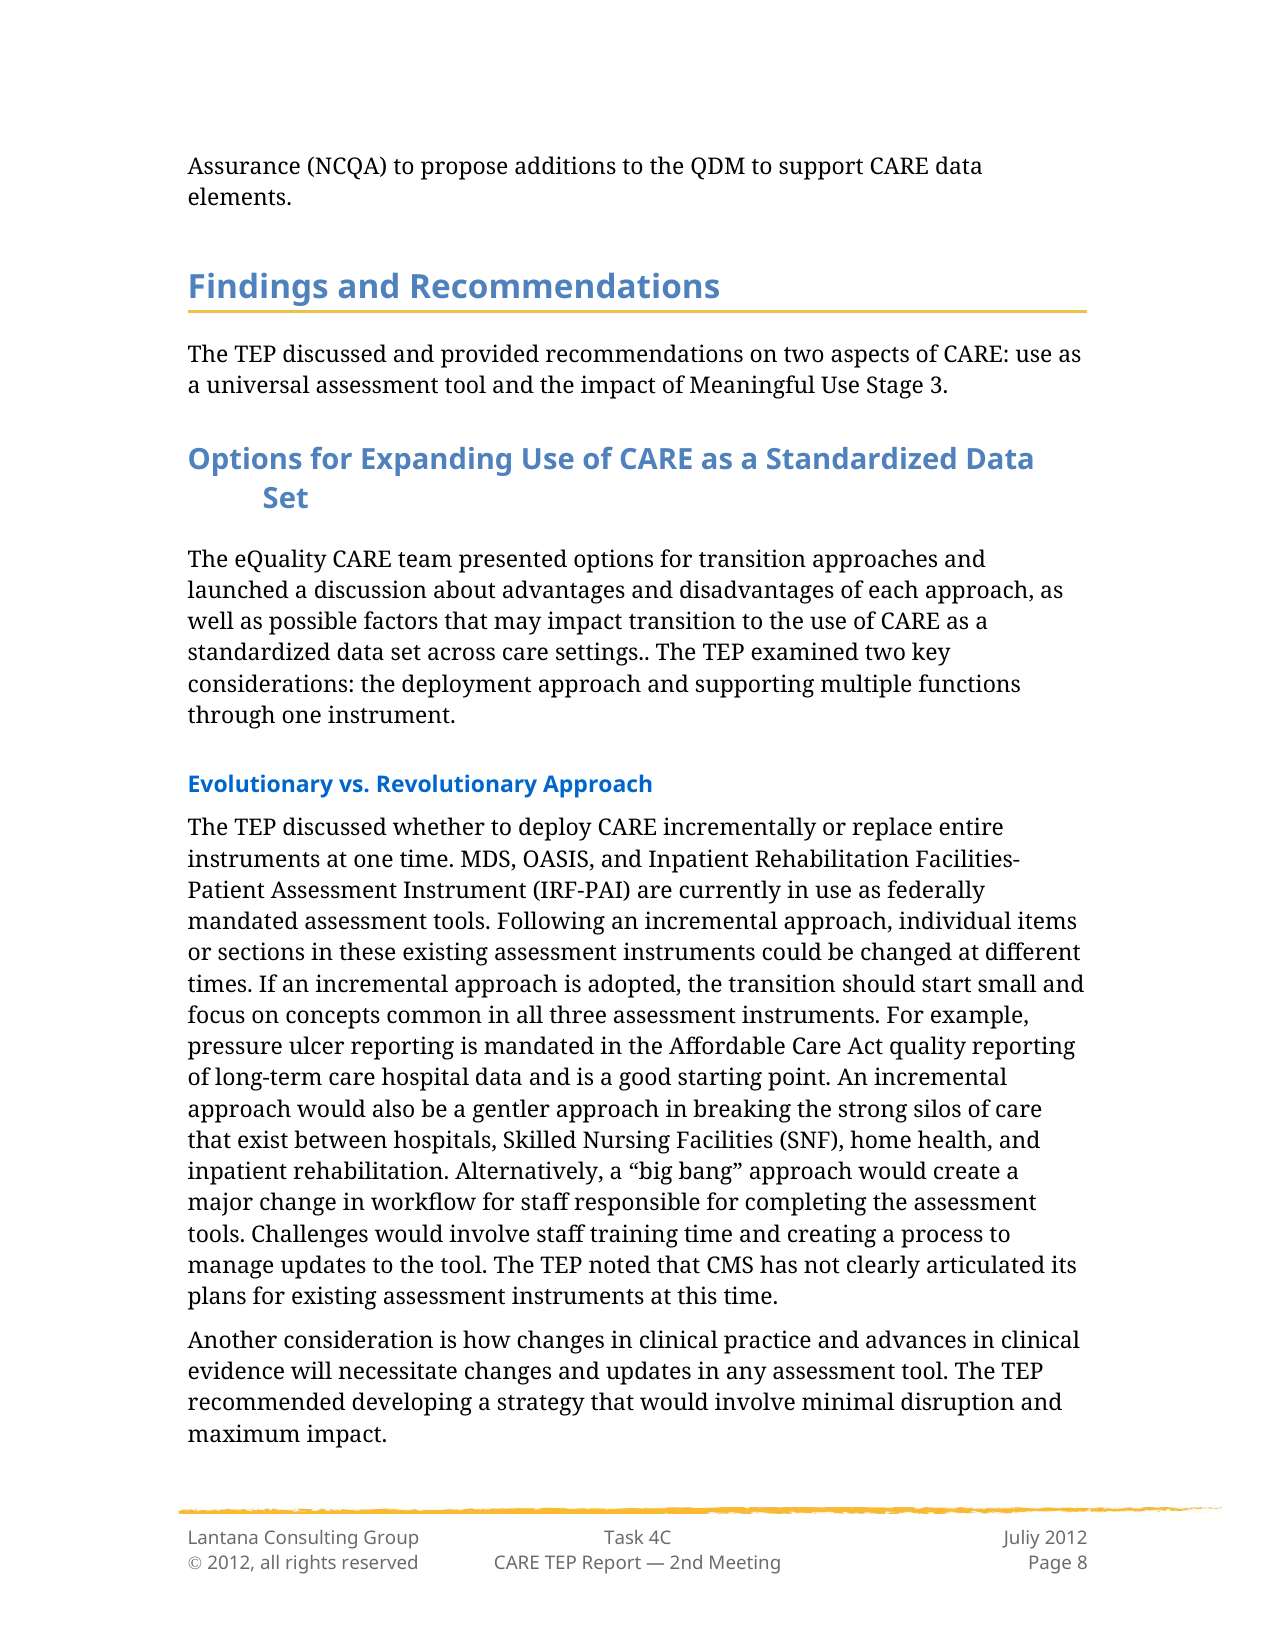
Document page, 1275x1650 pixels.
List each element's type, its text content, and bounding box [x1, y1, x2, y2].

subtitle Evolutionary vs. Revolutionary Approach [187, 767, 1087, 799]
text The eQuality CARE team presented options for transition approaches and launched a discussion about advantages and disadvantages of each approach, as well as possible factors that may impact transition to the use of CARE as a standardized data set across care settings.. The TEP examined two key considerations: the deployment approach and supporting multiple functions through one instrument. [187, 542, 1087, 730]
text Another consideration is how changes in clinical practice and advances in clinical evidence will necessitate changes and updates in any assessment tool. The TEP recommended developing a strategy that would involve minimal disruption and maximum impact. [187, 1324, 1087, 1449]
picture [178, 1507, 1222, 1514]
subtitle Options for Expanding Use of CARE as a Standardized Data Set [187, 438, 1087, 517]
subtitle Findings and Recommendations [187, 262, 1087, 313]
text The TEP discussed whether to deploy CARE incrementally or replace entire instruments at one time. MDS, OASIS, and Inpatient Rehabilitation Facilities-Patient Assessment Instrument (IRF-PAI) are currently in use as federally mandated assessment tools. Following an incremental approach, individual items or sections in these existing assessment instruments could be changed at different times. If an incremental approach is adopted, the transition should start small and focus on concepts common in all three assessment instruments. For example, pressure ulcer reporting is mandated in the Affordable Care Act quality reporting of long-term care hospital data and is a good starting point. An incremental approach would also be a gentler approach in breaking the strong silos of care that exist between hospitals, Skilled Nursing Facilities (SNF), home health, and inpatient rehabilitation. Alternatively, a “big bang” approach would create a major change in workflow for staff responsible for completing the assessment tools. Challenges would involve staff training time and creating a process to manage updates to the tool. The TEP noted that CMS has not clearly articulated its plans for existing assessment instruments at this time. [187, 811, 1087, 1311]
text The TEP discussed and provided recommendations on two aspects of CARE: use as a universal assessment tool and the impact of Meaningful Use Stage 3. [187, 338, 1087, 401]
